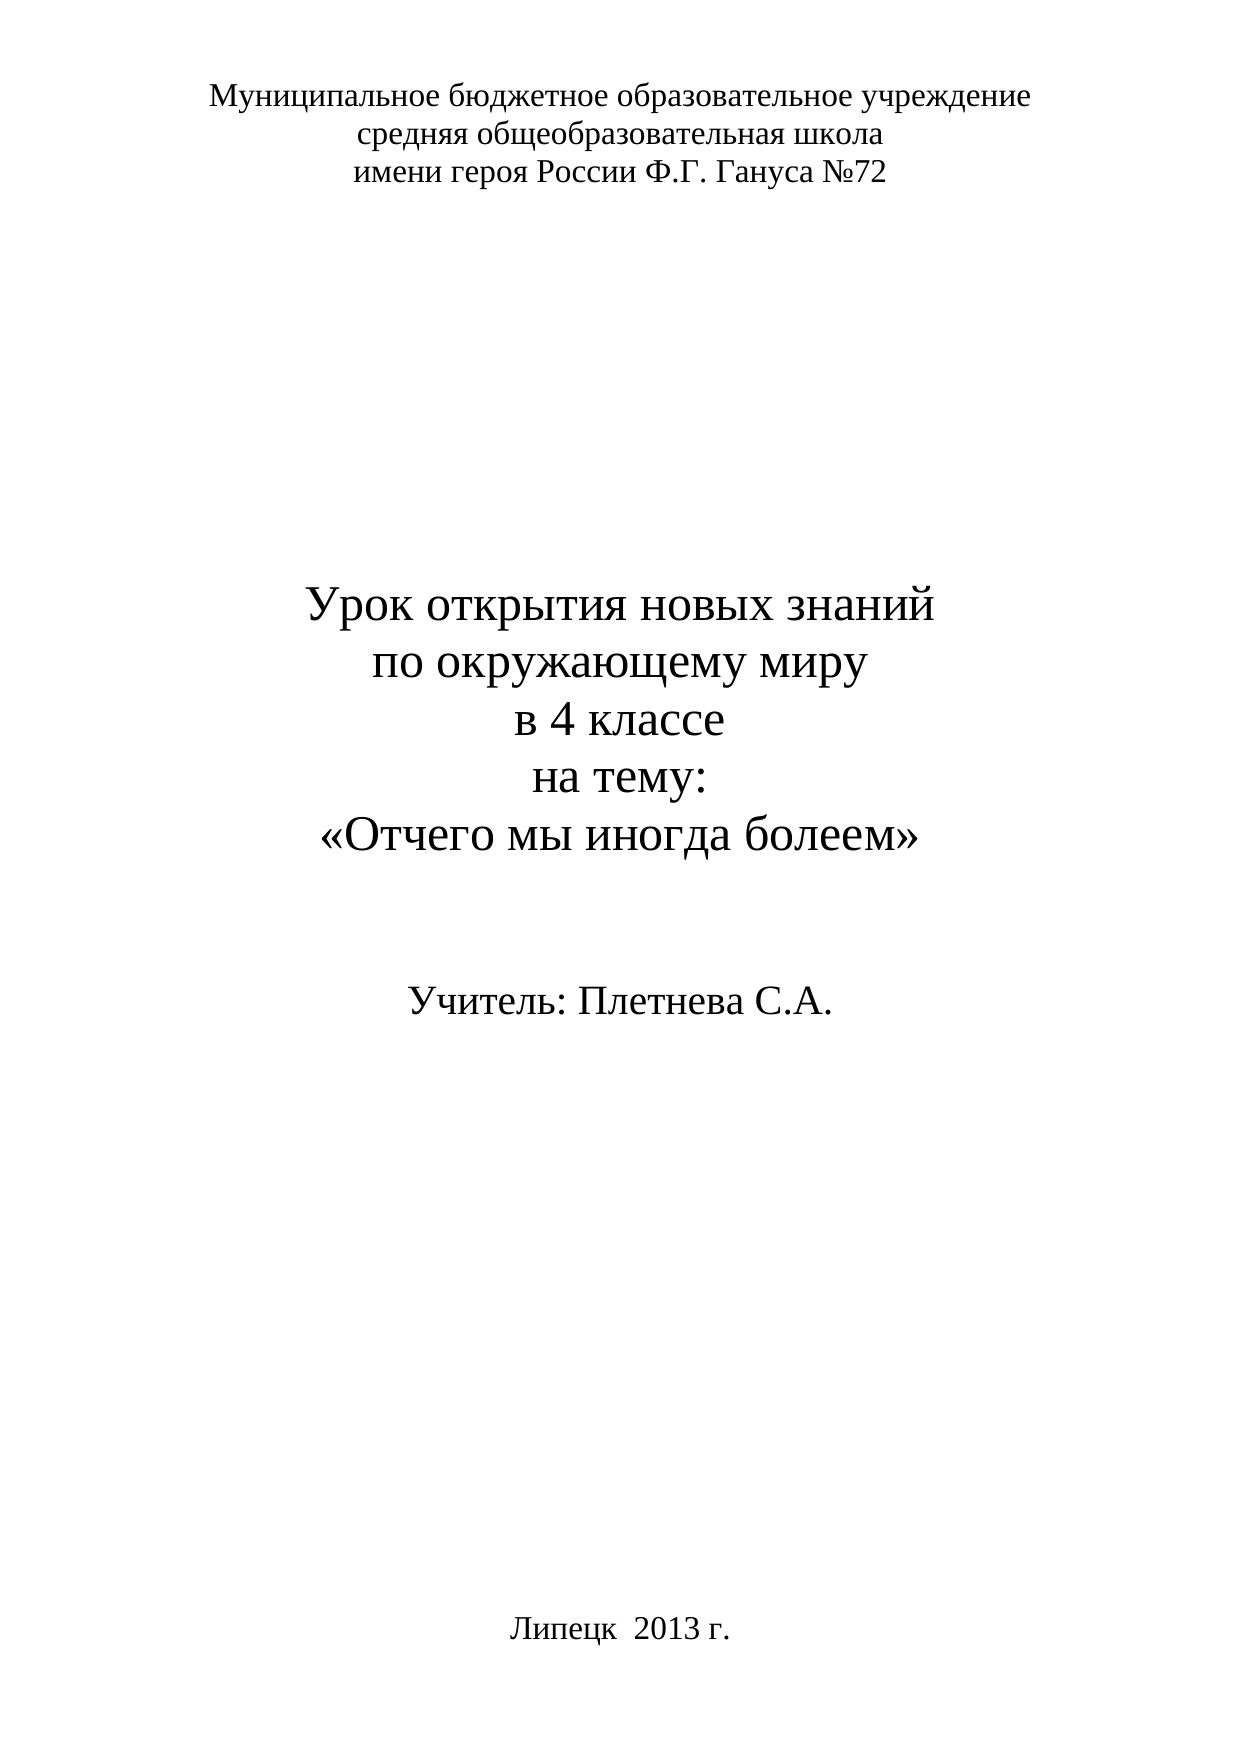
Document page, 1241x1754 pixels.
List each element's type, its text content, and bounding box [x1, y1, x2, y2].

text Урок открытия новых знаний [75, 573, 1165, 631]
text имени героя России Ф.Г. Гануса №72 [75, 152, 1165, 190]
text на тему: [75, 746, 1165, 803]
text Муниципальное бюджетное образовательное учреждение [75, 75, 1165, 113]
text в 4 классе [75, 688, 1165, 746]
text средняя общеобразовательная школа [75, 113, 1165, 152]
text Учитель: Плетнева С.А. [75, 976, 1165, 1024]
text «Отчего мы иногда болеем» [75, 803, 1165, 861]
text Липецк 2013 г. [75, 1608, 1165, 1647]
text по окружающему миру [75, 631, 1165, 688]
